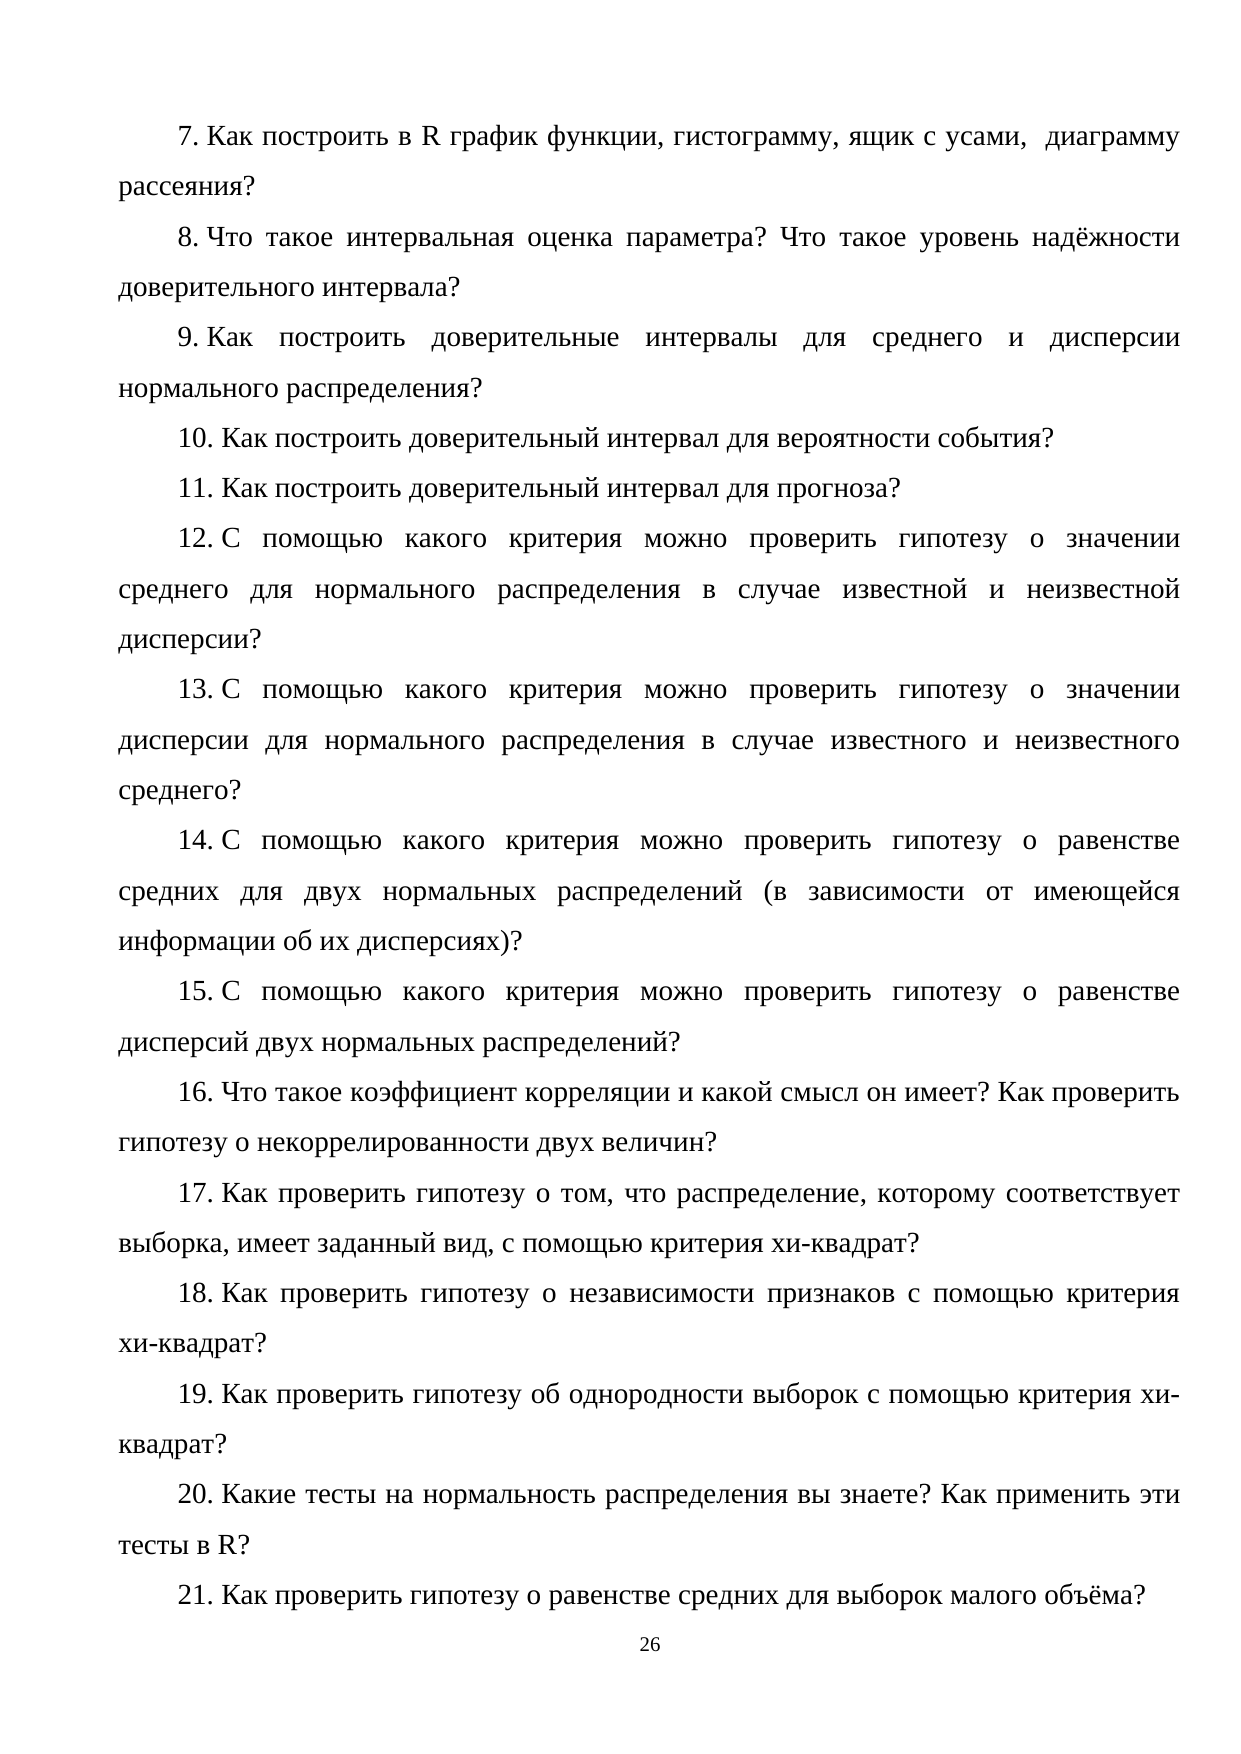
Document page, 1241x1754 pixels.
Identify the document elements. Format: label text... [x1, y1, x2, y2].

list С помощью какого критерия можно проверить гипотезу о значении среднего для нормального распределения в случае известной и неизвестной дисперсии? [118, 521, 1181, 655]
list Как проверить гипотезу об однородности выборок с помощью критерия хи-квадрат? [118, 1376, 1181, 1460]
list С помощью какого критерия можно проверить гипотезу о равенстве дисперсий двух нормальных распределений? [118, 973, 1181, 1057]
list Как построить доверительные интервалы для среднего и дисперсии нормального распределения? [118, 319, 1181, 403]
list Как построить доверительный интервал для прогноза? [118, 470, 1181, 504]
list Как построить доверительный интервал для вероятности события? [118, 420, 1181, 453]
list Какие тесты на нормальность распределения вы знаете? Как применить эти тесты в R? [118, 1477, 1181, 1560]
list С помощью какого критерия можно проверить гипотезу о значении дисперсии для нормального распределения в случае известного и неизвестного среднего? [118, 672, 1181, 806]
list С помощью какого критерия можно проверить гипотезу о равенстве средних для двух нормальных распределений (в зависимости от имеющейся информации об их дисперсиях)? [118, 822, 1181, 957]
list Как проверить гипотезу о независимости признаков с помощью критерия хи-квадрат? [118, 1275, 1181, 1359]
list Как построить в R график функции, гистограмму, ящик с усами, диаграмму рассеяния? [118, 118, 1181, 202]
list Что такое интервальная оценка параметра? Что такое уровень надёжности доверительного интервала? [118, 219, 1181, 303]
list Как проверить гипотезу о том, что распределение, которому соответствует выборка, имеет заданный вид, с помощью критерия хи-квадрат? [118, 1175, 1181, 1258]
list Что такое коэффициент корреляции и какой смысл он имеет? Как проверить гипотезу о некоррелированности двух величин? [118, 1074, 1181, 1158]
list Как проверить гипотезу о равенстве средних для выборок малого объёма? [118, 1577, 1181, 1611]
